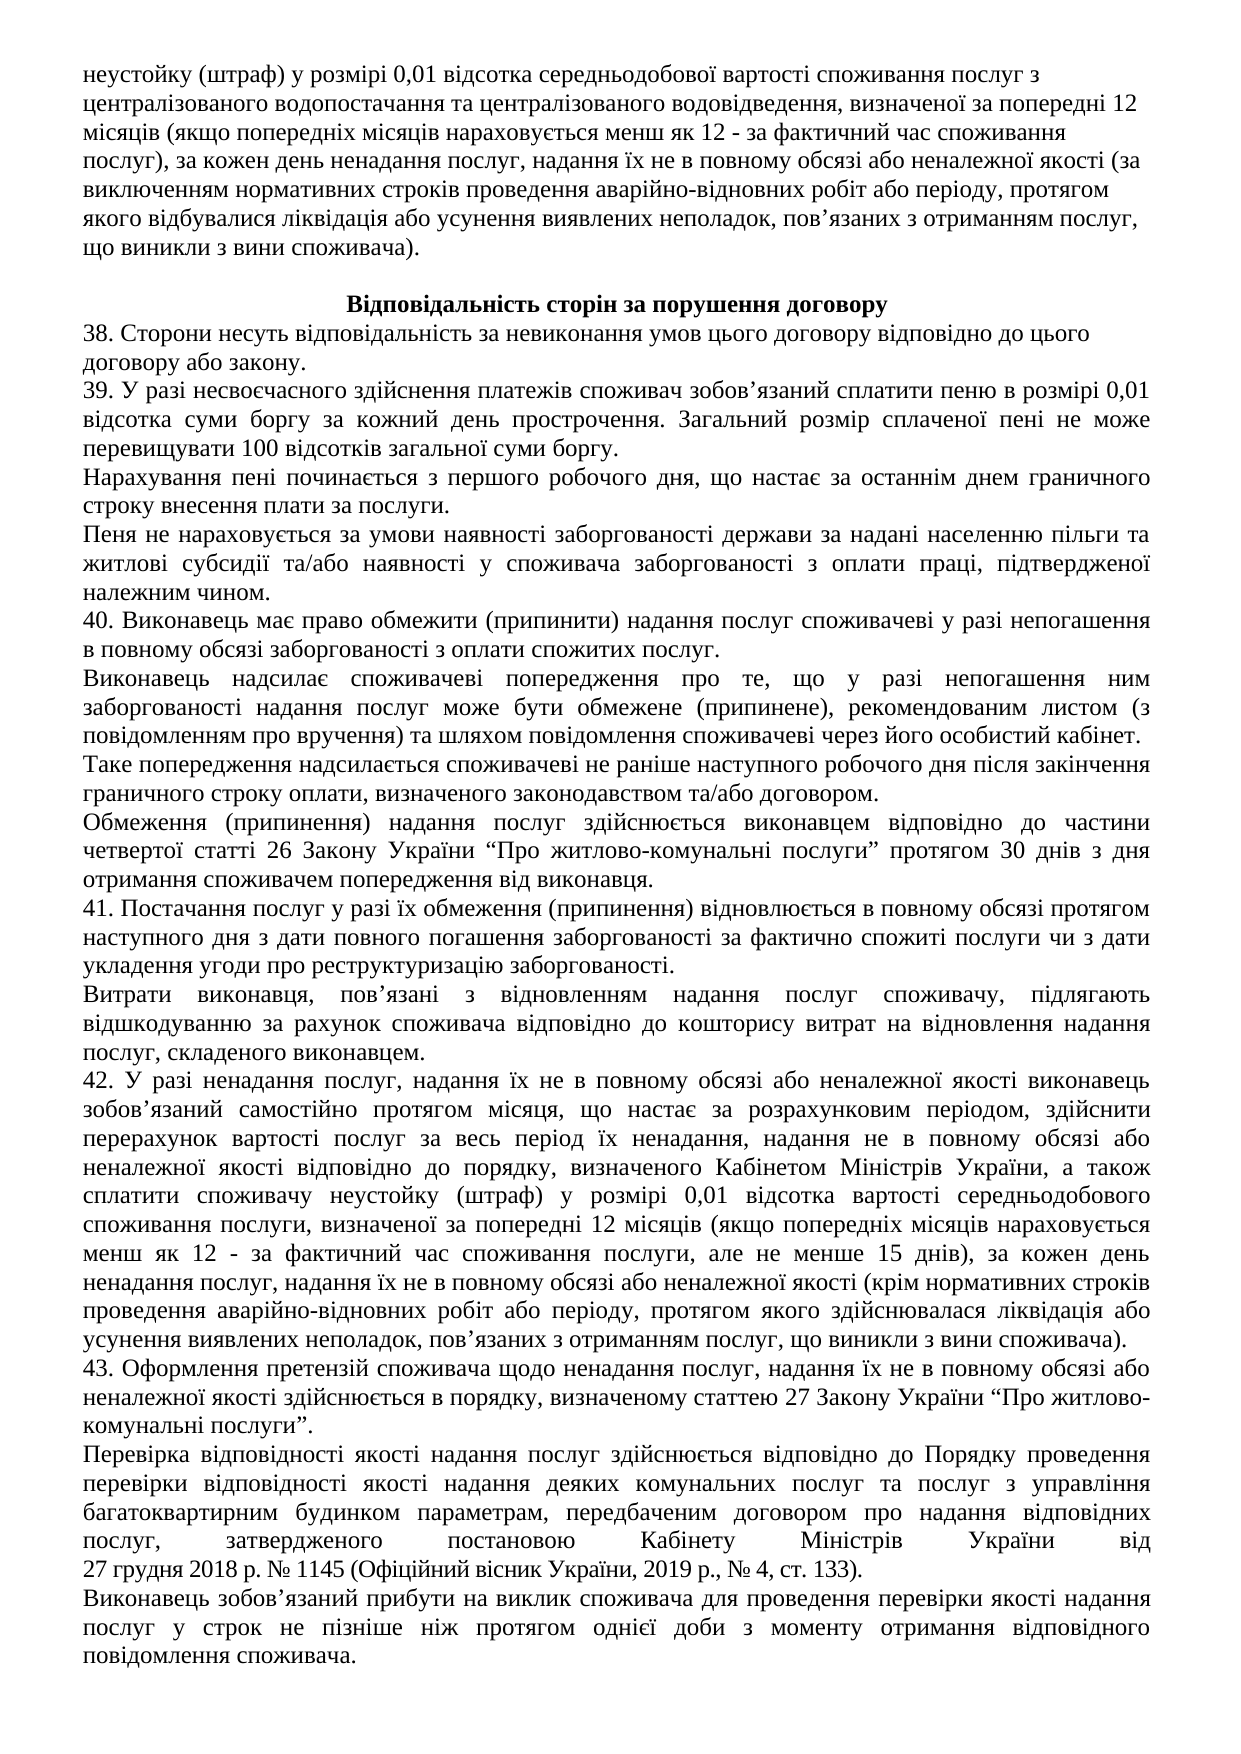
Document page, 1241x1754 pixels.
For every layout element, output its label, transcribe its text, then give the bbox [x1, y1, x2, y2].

text Обмеження (припинення) надання послуг здійснюється виконавцем відповідно до частини четвертої статті 26 Закону України “Про житлово-комунальні послуги” протягом 30 днів з дня отримання споживачем попередження від виконавця. [83, 807, 1152, 893]
text Таке попередження надсилається споживачеві не раніше наступного робочого дня після закінчення граничного строку оплати, визначеного законодавством та/або договором. [83, 749, 1152, 807]
text Виконавець зобов’язаний прибути на виклик споживача для проведення перевірки якості надання послуг у строк не пізніше ніж протягом однієї доби з моменту отримання відповідного повідомлення споживача. [83, 1583, 1152, 1669]
text 39. У разі несвоєчасного здійснення платежів споживач зобов’язаний сплатити пеню в розмірі 0,01 відсотка суми боргу за кожний день прострочення. Загальний розмір сплаченої пені не може перевищувати 100 відсотків загальної суми боргу. [83, 375, 1152, 462]
text Пеня не нараховується за умови наявності заборгованості держави за надані населенню пільги та житлові субсидії та/або наявності у споживача заборгованості з оплати праці, підтвердженої належним чином. [83, 519, 1152, 605]
text Перевірка відповідності якості надання послуг здійснюється відповідно до Порядку проведення перевірки відповідності якості надання деяких комунальних послуг та послуг з управління багатоквартирним будинком параметрам, передбаченим договором про надання відповідних послуг, затвердженого постановою Кабінету Міністрів України від 27 грудня 2018 р. № 1145 (Офіційний вісник України, 2019 р., № 4, ст. 133). [83, 1439, 1152, 1583]
text 41. Постачання послуг у разі їх обмеження (припинення) відновлюється в повному обсязі протягом наступного дня з дати повного погашення заборгованості за фактично спожиті послуги чи з дати укладення угоди про реструктуризацію заборгованості. [83, 893, 1152, 979]
text 43. Оформлення претензій споживача щодо ненадання послуг, надання їх не в повному обсязі або неналежної якості здійснюється в порядку, визначеному статтею 27 Закону України “Про житлово-комунальні послуги”. [83, 1353, 1152, 1439]
text Витрати виконавця, пов’язані з відновленням надання послуг споживачу, підлягають відшкодуванню за рахунок споживача відповідно до кошторису витрат на відновлення надання послуг, складеного виконавцем. [83, 979, 1152, 1065]
text 40. Виконавець має право обмежити (припинити) надання послуг споживачеві у разі непогашення в повному обсязі заборгованості з оплати спожитих послуг. [83, 605, 1152, 663]
text 42. У разі ненадання послуг, надання їх не в повному обсязі або неналежної якості виконавець зобов’язаний самостійно протягом місяця, що настає за розрахунковим періодом, здійснити перерахунок вартості послуг за весь період їх ненадання, надання не в повному обсязі або неналежної якості відповідно до порядку, визначеного Кабінетом Міністрів України, а також сплатити споживачу неустойку (штраф) у розмірі 0,01 відсотка вартості середньодобового споживання послуги, визначеної за попередні 12 місяців (якщо попередніх місяців нараховується менш як 12 - за фактичний час споживання послуги, але не менше 15 днів), за кожен день ненадання послуг, надання їх не в повному обсязі або неналежної якості (крім нормативних строків проведення аварійно-відновних робіт або періоду, протягом якого здійснювалася ліквідація або усунення виявлених неполадок, пов’язаних з отриманням послуг, що виникли з вини споживача). [83, 1065, 1152, 1353]
text Відповідальність сторін за порушення договору [83, 289, 1152, 318]
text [83, 59, 1152, 260]
text Нарахування пені починається з першого робочого дня, що настає за останнім днем граничного строку внесення плати за послуги. [83, 462, 1152, 519]
text 38. Сторони несуть відповідальність за невиконання умов цього договору відповідно до цього договору або закону. [83, 318, 1152, 375]
text Виконавець надсилає споживачеві попередження про те, що у разі непогашення ним заборгованості надання послуг може бути обмежене (припинене), рекомендованим листом (з повідомленням про вручення) та шляхом повідомлення споживачеві через його особистий кабінет. [83, 663, 1152, 749]
